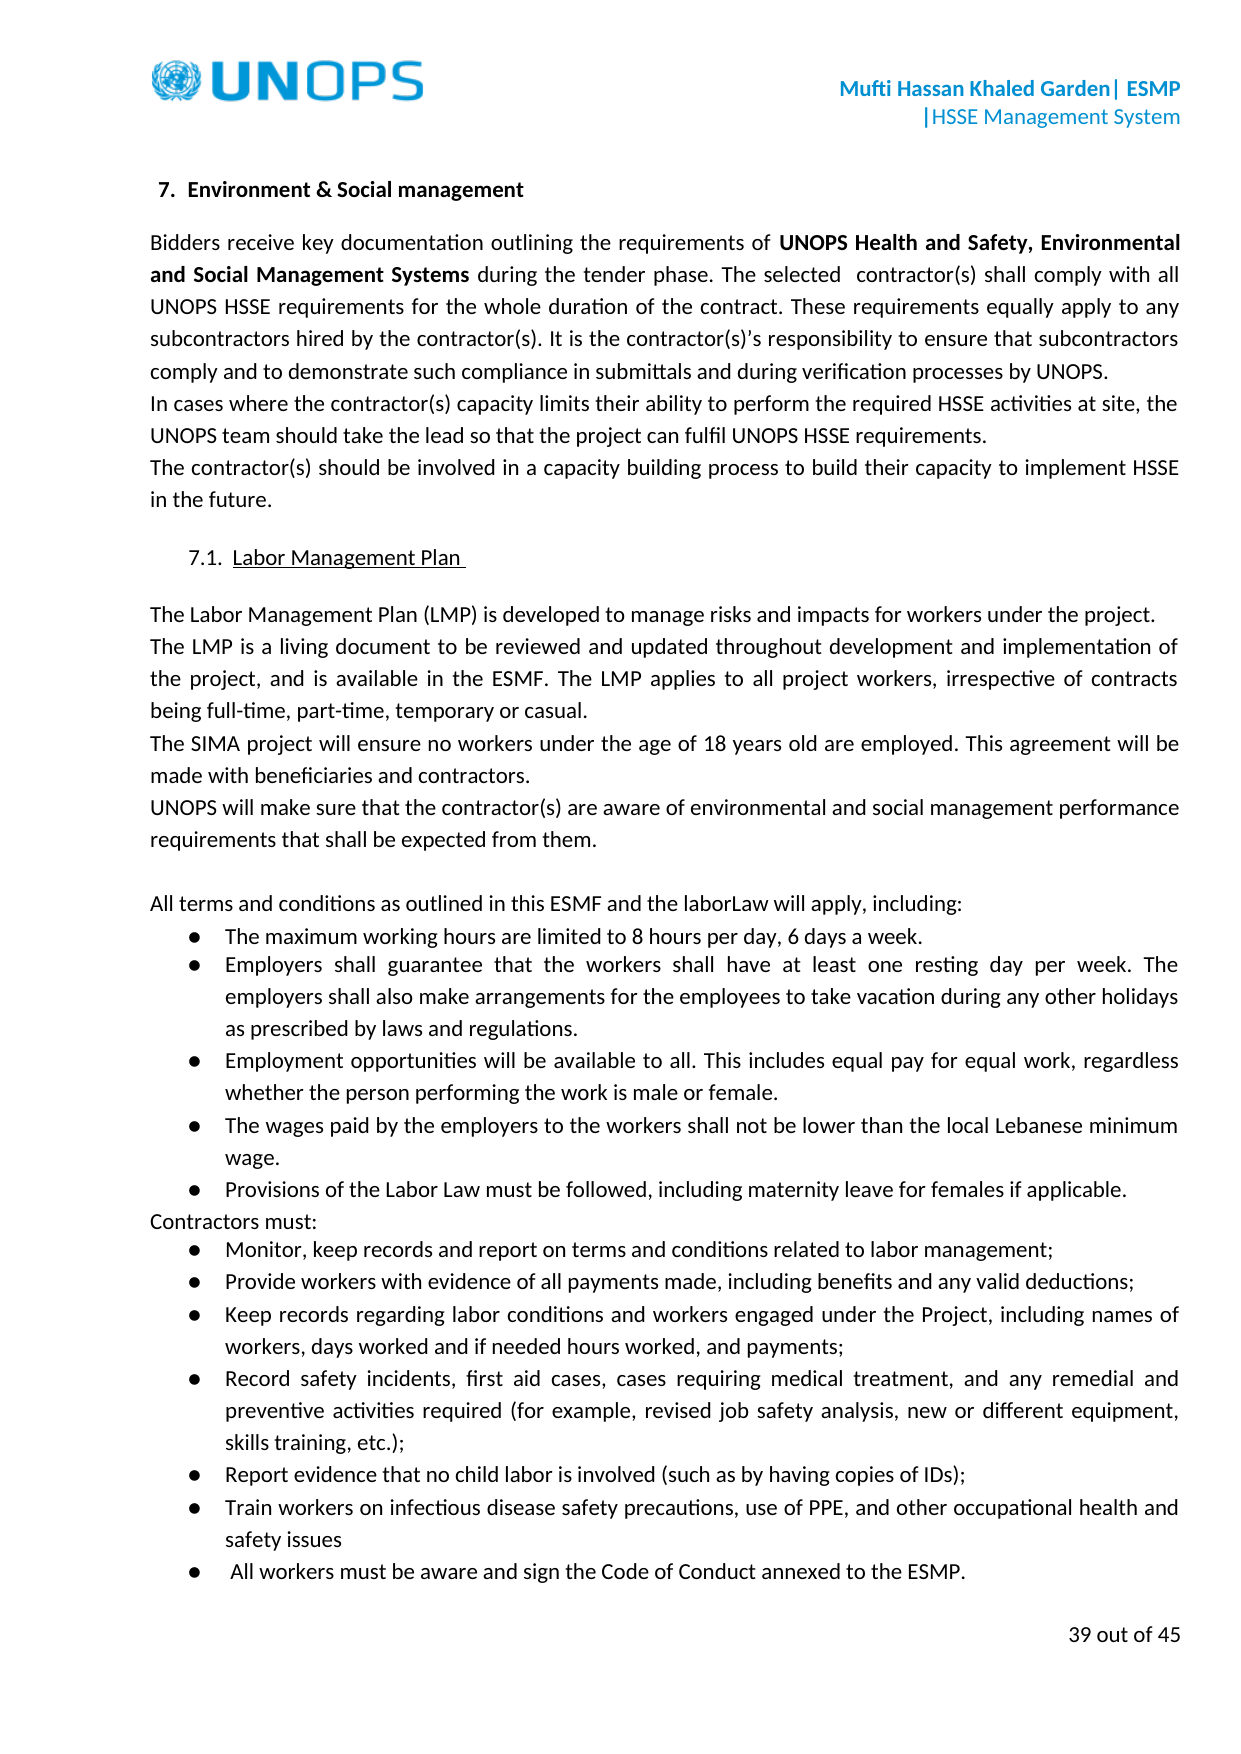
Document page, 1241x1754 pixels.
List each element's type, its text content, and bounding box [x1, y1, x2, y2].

list All workers must be aware and sign the Code of Conduct annexed to the ESMP. [187, 1557, 1181, 1585]
text The contractor(s) should be involved in a capacity building process to build their capacity to implement HSSE in the future. [150, 453, 1181, 513]
text UNOPS will make sure that the contractor(s) are aware of environmental and social management performance requirements that shall be expected from them. [150, 793, 1181, 853]
list Keep records regarding labor conditions and workers engaged under the Project, including names of workers, days worked and if needed hours worked, and payments; [187, 1300, 1181, 1360]
picture [151, 22, 424, 141]
list The maximum working hours are limited to 8 hours per day, 6 days a week. [187, 922, 1181, 950]
list Train workers on infectious disease safety precautions, use of PPE, and other occupational health and safety issues [187, 1493, 1181, 1553]
text Contractors must: [150, 1207, 1181, 1235]
list Employers shall guarantee that the workers shall have at least one resting day per week. The employers shall also make arrangements for the employees to take vacation during any other holidays as prescribed by laws and regulations. [187, 950, 1181, 1042]
list Provisions of the Labor Law must be followed, including maternity leave for females if applicable. [187, 1175, 1181, 1203]
text All terms and conditions as outlined in this ESMF and the laborLaw will apply, including: [150, 889, 1181, 918]
list Monitor, keep records and report on terms and conditions related to labor management; [187, 1235, 1181, 1263]
list Report evidence that no child labor is involved (such as by having copies of IDs); [187, 1461, 1181, 1489]
list Employment opportunities will be available to all. This includes equal pay for equal work, regardless whether the person performing the work is male or female. [187, 1046, 1181, 1107]
list Labor Management Plan [188, 543, 1181, 571]
text The Labor Management Plan (LMP) is developed to manage risks and impacts for workers under the project. [150, 600, 1181, 628]
text The LMP is a living document to be reviewed and updated throughout development and implementation of the project, and is available in the ESMF. The LMP applies to all project workers, irrespective of contracts being full-time, part-time, temporary or casual. [150, 632, 1181, 724]
list Record safety incidents, first aid cases, cases requiring medical treatment, and any remedial and preventive activities required (for example, revised job safety analysis, new or different equipment, skills training, etc.); [187, 1364, 1181, 1456]
text The SIMA project will ensure no workers under the age of 18 years old are employed. This agreement will be made with beneficiaries and contractors. [150, 729, 1181, 789]
subtitle Environment & Social management [158, 175, 1181, 203]
text Bidders receive key documentation outlining the requirements of UNOPS Health and Safety, Environmental and Social Management Systems during the tender phase. The selected contractor(s) shall comply with all UNOPS HSSE requirements for the whole duration of the contract. These requirements equally apply to any subcontractors hired by the contractor(s). It is the contractor(s)’s responsibility to ensure that subcontractors comply and to demonstrate such compliance in submittals and during verification processes by UNOPS. [150, 228, 1181, 385]
list The wages paid by the employers to the workers shall not be lower than the local Lebanese minimum wage. [187, 1111, 1181, 1171]
list Provide workers with evidence of all payments made, including benefits and any valid deductions; [187, 1267, 1181, 1296]
text In cases where the contractor(s) capacity limits their ability to perform the required HSSE activities at site, the UNOPS team should take the lead so that the project can fulfil UNOPS HSSE requirements. [150, 389, 1181, 449]
